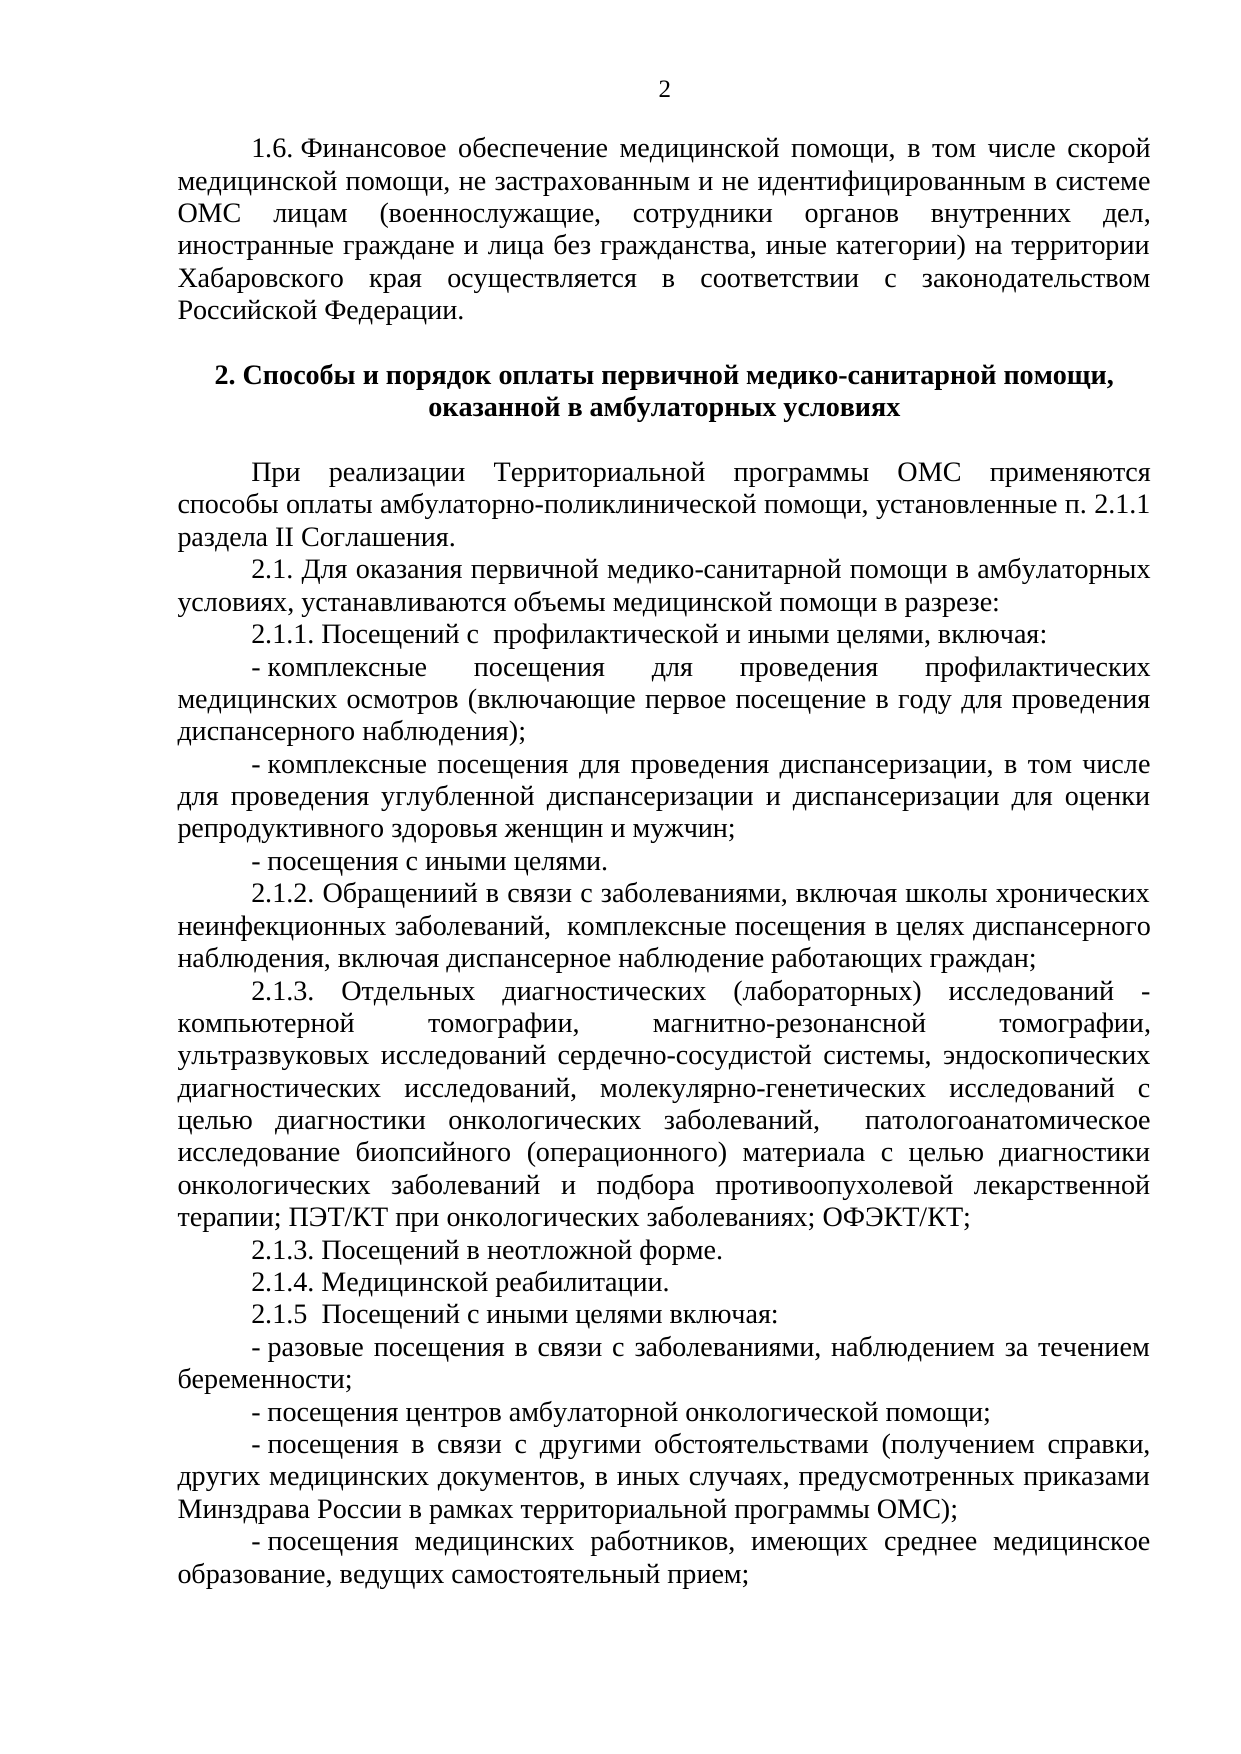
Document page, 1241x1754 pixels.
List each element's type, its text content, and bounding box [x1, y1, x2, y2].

text - посещения центров амбулаторной онкологической помощи; [177, 1395, 1152, 1427]
text 2.1. Для оказания первичной медико-санитарной помощи в амбулаторных условиях, устанавливаются объемы медицинской помощи в разрезе: [177, 552, 1152, 617]
text - посещения в связи с другими обстоятельствами (получением справки, других медицинских документов, в иных случаях, предусмотренных приказами Минздрава России в рамках территориальной программы ОМС); [177, 1427, 1152, 1524]
text 1.6. Финансовое обеспечение медицинской помощи, в том числе скорой медицинской помощи, не застрахованным и не идентифицированным в системе ОМС лицам (военнослужащие, сотрудники органов внутренних дел, иностранные граждане и лица без гражданства, иные категории) на территории Хабаровского края осуществляется в соответствии с законодательством Российской Федерации. [177, 131, 1152, 326]
text 2.1.3. Посещений в неотложной форме. [177, 1233, 1152, 1265]
text 2.1.4. Медицинской реабилитации. [177, 1265, 1152, 1297]
text 2.1.2. Обращениий в связи с заболеваниями, включая школы хронических неинфекционных заболеваний, комплексные посещения в целях диспансерного наблюдения, включая диспансерное наблюдение работающих граждан; [177, 876, 1152, 973]
text 2.1.5 Посещений с иными целями включая: [177, 1297, 1152, 1330]
text При реализации Территориальной программы ОМС применяются способы оплаты амбулаторно-поликлинической помощи, установленные п. 2.1.1 раздела II Соглашения. [177, 455, 1152, 552]
text 2.1.3. Отдельных диагностических (лабораторных) исследований -компьютерной томографии, магнитно-резонансной томографии, ультразвуковых исследований сердечно-сосудистой системы, эндоскопических диагностических исследований, молекулярно-генетических исследований с целью диагностики онкологических заболеваний, патологоанатомическое исследование биопсийного (операционного) материала с целью диагностики онкологических заболеваний и подбора противоопухолевой лекарственной терапии; ПЭТ/КТ при онкологических заболеваниях; ОФЭКТ/КТ; [177, 973, 1152, 1233]
text - посещения с иными целями. [177, 844, 1152, 876]
text - разовые посещения в связи с заболеваниями, наблюдением за течением беременности; [177, 1330, 1152, 1395]
text 2.1.1. Посещений с профилактической и иными целями, включая: [177, 617, 1152, 649]
list 2. Способы и порядок оплаты первичной медико-санитарной помощи, оказанной в амбулаторных условиях [177, 358, 1152, 423]
text - комплексные посещения для проведения диспансеризации, в том числе для проведения углубленной диспансеризации и диспансеризации для оценки репродуктивного здоровья женщин и мужчин; [177, 747, 1152, 844]
text - посещения медицинских работников, имеющих среднее медицинское образование, ведущих самостоятельный прием; [177, 1524, 1152, 1589]
text - комплексные посещения для проведения профилактических медицинских осмотров (включающие первое посещение в году для проведения диспансерного наблюдения); [177, 649, 1152, 747]
